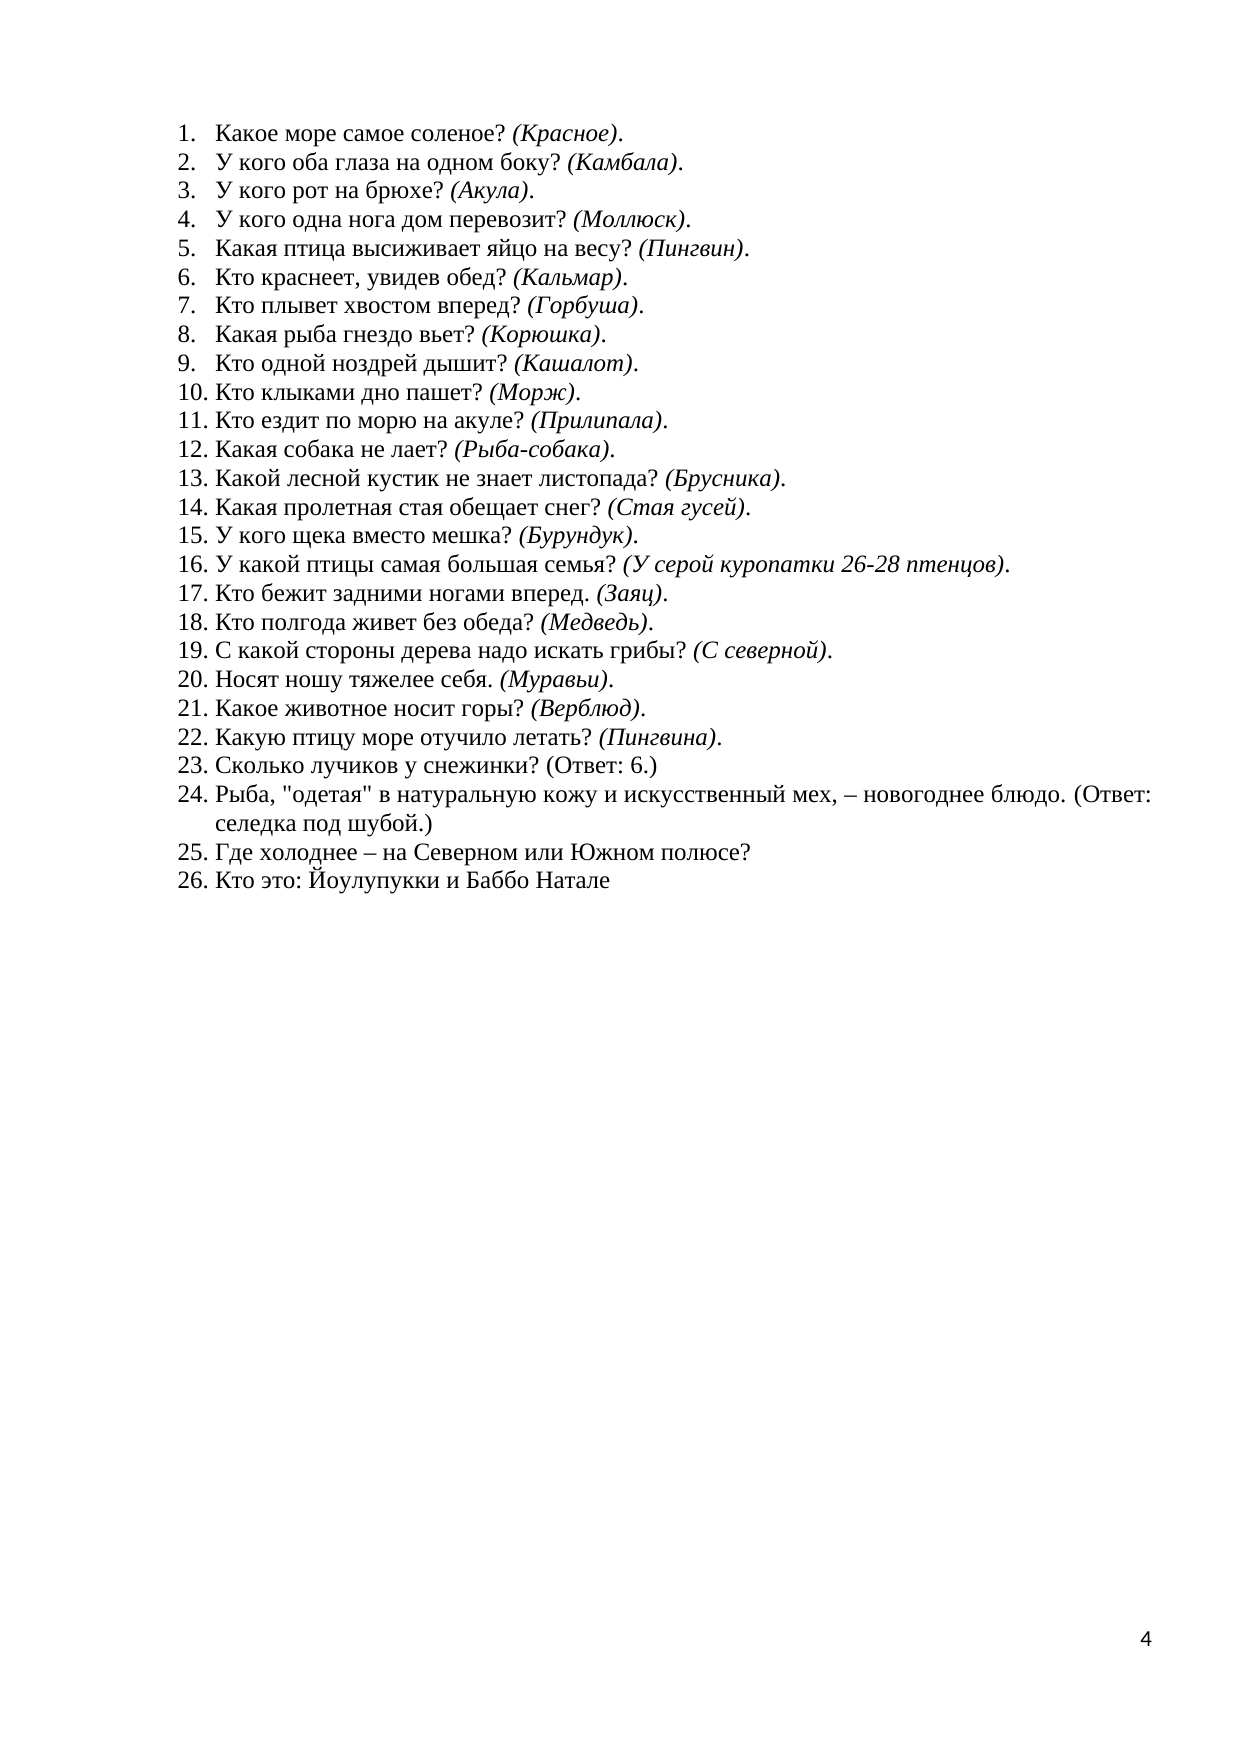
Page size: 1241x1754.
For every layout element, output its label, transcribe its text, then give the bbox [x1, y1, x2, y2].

list Какая пролетная стая обещает снег? (Стая гусей). [177, 492, 1152, 521]
list С какой стороны дерева надо искать грибы? (С северной). [177, 636, 1152, 664]
list Какой лесной кустик не знает листопада? (Брусника). [177, 463, 1152, 492]
list Какая рыба гнездо вьет? (Корюшка). [177, 319, 1152, 348]
list Кто ездит по морю на акуле? (Прилипала). [177, 406, 1152, 434]
list Кто это: Йоулупукки и Баббо Натале [177, 866, 1152, 894]
list У кого щека вместо мешка? (Бурундук). [177, 521, 1152, 549]
list Кто полгода живет без обеда? (Медведь). [177, 607, 1152, 636]
list Сколько лучиков у снежинки? (Ответ: 6.) [177, 751, 1152, 779]
list Какая птица высиживает яйцо на весу? (Пингвин). [177, 233, 1152, 262]
list Кто бежит задними ногами вперед. (Заяц). [177, 578, 1152, 607]
list Носят ношу тяжелее себя. (Муравьи). [177, 664, 1152, 693]
list Какая собака не лает? (Рыба-собака). [177, 434, 1152, 463]
list Какое животное носит горы? (Верблюд). [177, 693, 1152, 722]
list Кто плывет хвостом вперед? (Горбуша). [177, 291, 1152, 319]
list Кто краснеет, увидев обед? (Кальмар). [177, 262, 1152, 291]
list Где холоднее – на Северном или Южном полюсе? [177, 837, 1152, 866]
list У кого рот на брюхе? (Акула). [177, 176, 1152, 204]
list У кого оба глаза на одном боку? (Камбала). [177, 147, 1152, 176]
list Кто одной ноздрей дышит? (Кашалот). [177, 348, 1152, 377]
list Кто клыками дно пашет? (Морж). [177, 377, 1152, 406]
list У кого одна нога дом перевозит? (Моллюск). [177, 204, 1152, 233]
list У какой птицы самая большая семья? (У серой куропатки 26-28 птенцов). [177, 549, 1152, 578]
list Рыба, "одетая" в натуральную кожу и искусственный мех, – новогоднее блюдо. (Ответ: селедка под шубой.) [177, 779, 1152, 837]
list Какое море самое соленое? (Красное). [177, 118, 1152, 147]
list Какую птицу море отучило летать? (Пингвина). [177, 722, 1152, 751]
